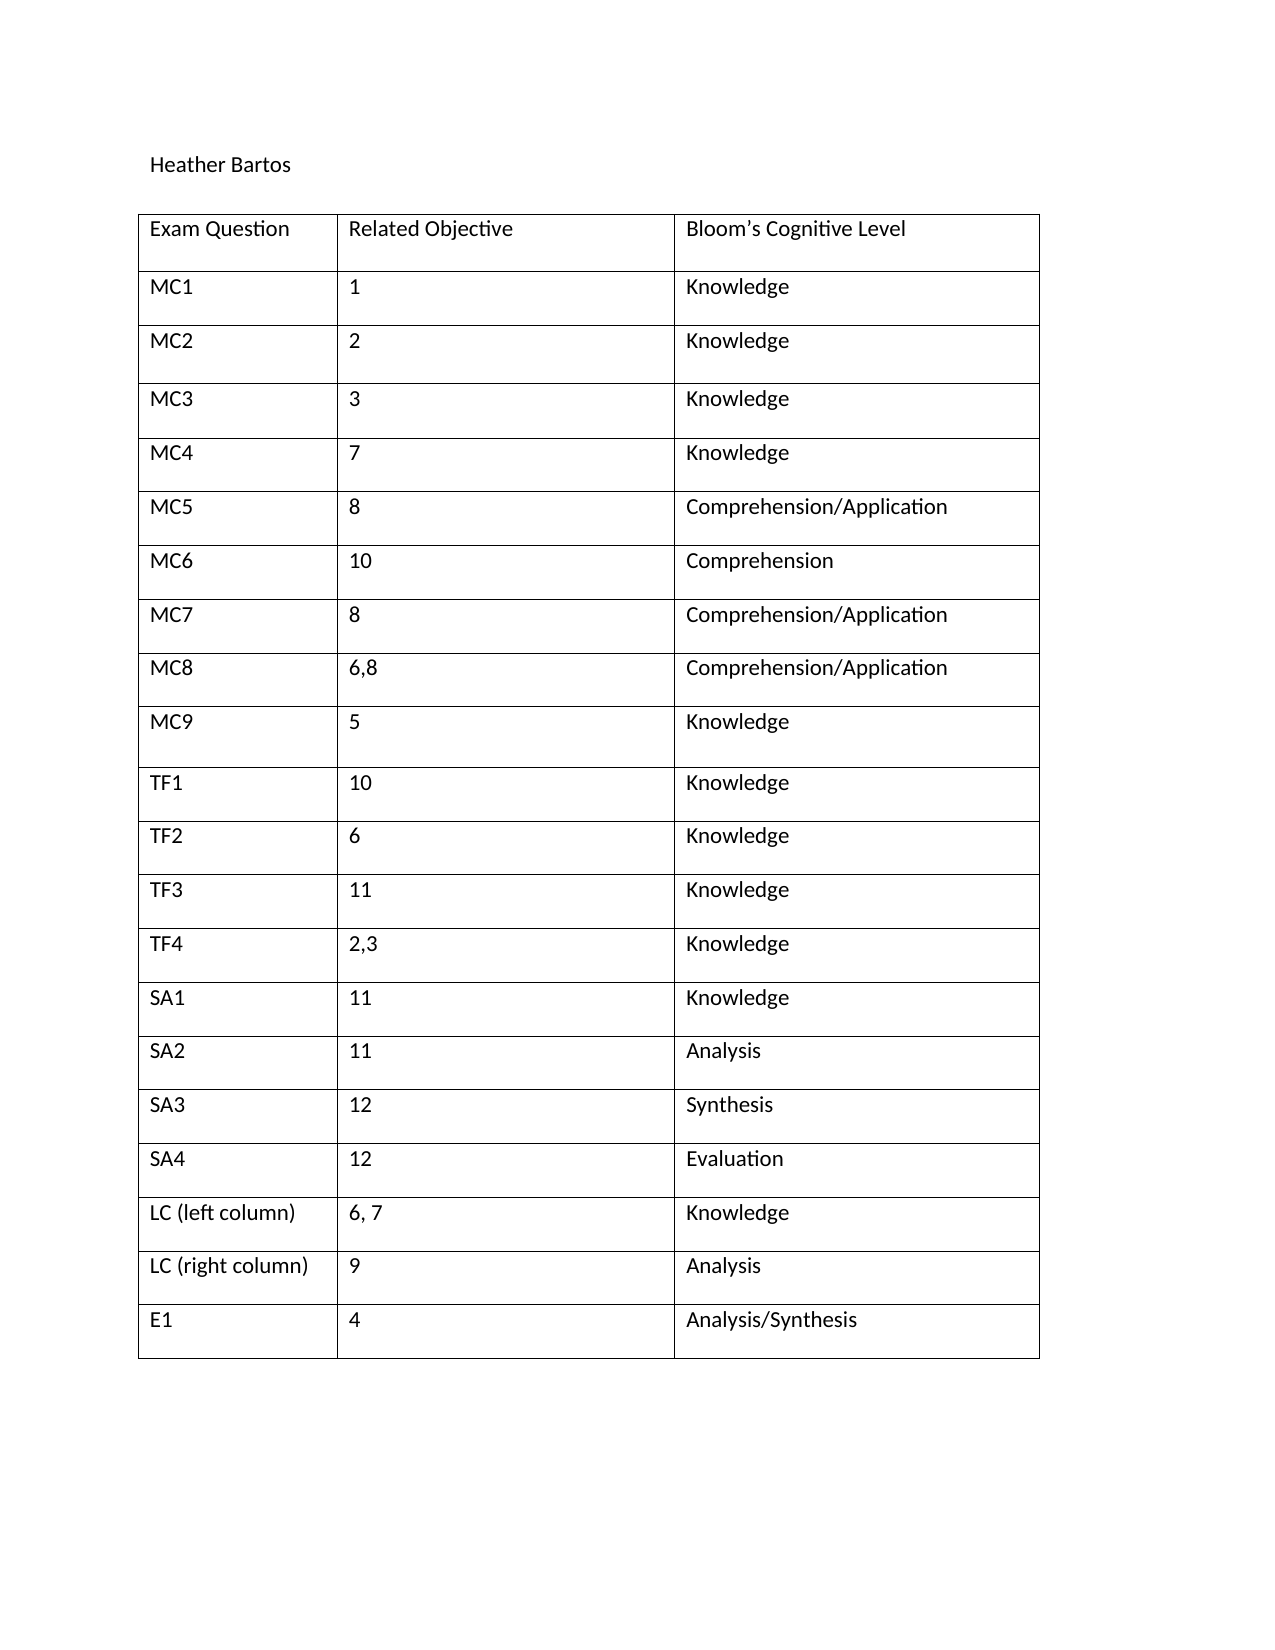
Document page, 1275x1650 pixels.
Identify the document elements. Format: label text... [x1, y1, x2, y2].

table_cell 6, 7 [338, 1198, 674, 1251]
table_cell Knowledge [675, 707, 1039, 767]
text Heather Bartos [150, 150, 1125, 178]
table_cell 10 [338, 546, 674, 599]
table_cell SA3 [139, 1090, 337, 1143]
table_cell MC8 [139, 654, 337, 706]
table_cell Evaluation [675, 1144, 1039, 1197]
table_cell 2 [338, 326, 674, 383]
table_cell TF2 [139, 822, 337, 874]
table_cell 8 [338, 600, 674, 652]
table_cell 4 [338, 1305, 674, 1358]
table_cell Knowledge [675, 822, 1039, 874]
table_cell MC6 [139, 546, 337, 599]
table_cell LC (right column) [139, 1252, 337, 1304]
table_cell E1 [139, 1305, 337, 1358]
table_cell 11 [338, 875, 674, 928]
table_cell 12 [338, 1090, 674, 1143]
table_cell 6,8 [338, 654, 674, 706]
table_cell Comprehension [675, 546, 1039, 599]
table_cell MC4 [139, 439, 337, 491]
table_header Related Objective [338, 215, 674, 271]
table_cell TF1 [139, 768, 337, 821]
table_cell 12 [338, 1144, 674, 1197]
table_header Bloom’s Cognitive Level [675, 215, 1039, 271]
table_cell 8 [338, 492, 674, 545]
table_cell 11 [338, 1037, 674, 1089]
table_cell Knowledge [675, 875, 1039, 928]
table_cell MC1 [139, 272, 337, 325]
table_cell 7 [338, 439, 674, 491]
table_cell Knowledge [675, 983, 1039, 1036]
table_cell 10 [338, 768, 674, 821]
table_cell Knowledge [675, 1198, 1039, 1251]
table_cell SA2 [139, 1037, 337, 1089]
table_cell Knowledge [675, 326, 1039, 383]
table_cell 5 [338, 707, 674, 767]
table_cell 11 [338, 983, 674, 1036]
table_cell Knowledge [675, 768, 1039, 821]
table_cell MC5 [139, 492, 337, 545]
table_cell 1 [338, 272, 674, 325]
table_cell Analysis/Synthesis [675, 1305, 1039, 1358]
table_cell LC (left column) [139, 1198, 337, 1251]
table_cell 9 [338, 1252, 674, 1304]
table_cell Analysis [675, 1252, 1039, 1304]
table_cell 6 [338, 822, 674, 874]
table_cell MC7 [139, 600, 337, 652]
table_cell Comprehension/Application [675, 492, 1039, 545]
table_cell MC3 [139, 384, 337, 437]
table_cell Knowledge [675, 929, 1039, 982]
table_cell 3 [338, 384, 674, 437]
table_cell Knowledge [675, 439, 1039, 491]
table_cell Knowledge [675, 384, 1039, 437]
table_cell TF4 [139, 929, 337, 982]
table_cell TF3 [139, 875, 337, 928]
table_cell Synthesis [675, 1090, 1039, 1143]
table_cell MC9 [139, 707, 337, 767]
table_cell MC2 [139, 326, 337, 383]
table_cell SA1 [139, 983, 337, 1036]
table_cell 2,3 [338, 929, 674, 982]
table_cell Comprehension/Application [675, 600, 1039, 652]
table_cell Knowledge [675, 272, 1039, 325]
table_cell SA4 [139, 1144, 337, 1197]
table_cell Comprehension/Application [675, 654, 1039, 706]
table_cell Analysis [675, 1037, 1039, 1089]
table_header Exam Question [139, 215, 337, 271]
